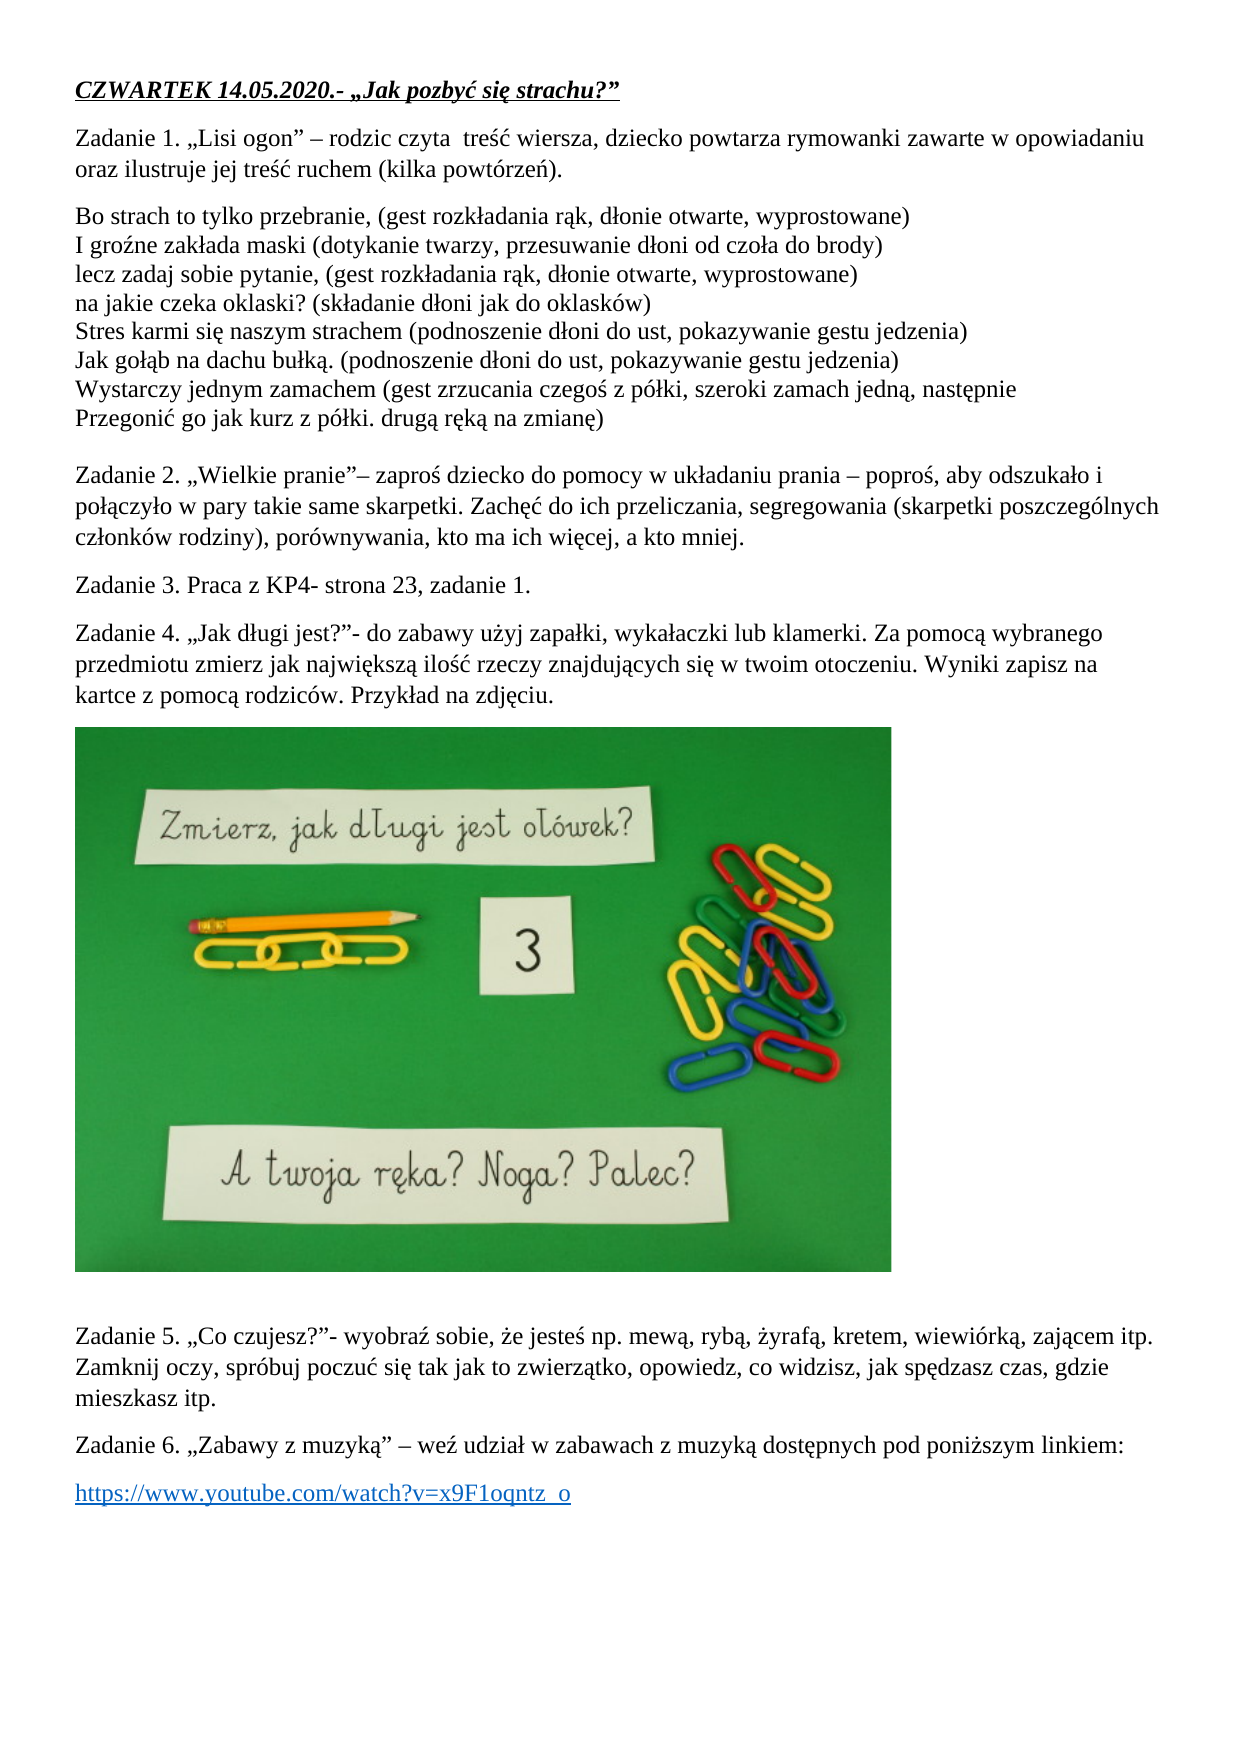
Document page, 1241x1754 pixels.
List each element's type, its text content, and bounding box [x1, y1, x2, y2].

text https://www.youtube.com/watch?v=x9F1oqntz_o [75, 1478, 1165, 1507]
text na jakie czeka oklaski? (składanie dłoni jak do oklasków) [75, 288, 1165, 316]
text Zadanie 1. „Lisi ogon” – rodzic czyta treść wiersza, dziecko powtarza rymowanki zawarte w opowiadaniu oraz ilustruje jej treść ruchem (kilka powtórzeń). [75, 123, 1165, 182]
text Bo strach to tylko przebranie, (gest rozkładania rąk, dłonie otwarte, wyprostowane) [75, 201, 1165, 230]
text Zadanie 5. „Co czujesz?”- wyobraź sobie, że jesteś np. mewą, rybą, żyrafą, kretem, wiewiórką, zającem itp. Zamknij oczy, spróbuj poczuć się tak jak to zwierzątko, opowiedz, co widzisz, jak spędzasz czas, gdzie mieszkasz itp. [75, 1321, 1165, 1412]
text Jak gołąb na dachu bułką. (podnoszenie dłoni do ust, pokazywanie gestu jedzenia) [75, 345, 1165, 374]
text Zadanie 2. „Wielkie pranie”– zaproś dziecko do pomocy w układaniu prania – poproś, aby odszukało i połączyło w pary takie same skarpetki. Zachęć do ich przeliczania, segregowania (skarpetki poszczególnych członków rodziny), porównywania, kto ma ich więcej, a kto mniej. [75, 460, 1165, 551]
text lecz zadaj sobie pytanie, (gest rozkładania rąk, dłonie otwarte, wyprostowane) [75, 259, 1165, 288]
text CZWARTEK 14.05.2020.- „Jak pozbyć się strachu?” [75, 75, 1165, 104]
text Zadanie 4. „Jak długi jest?”- do zabawy użyj zapałki, wykałaczki lub klamerki. Za pomocą wybranego przedmiotu zmierz jak największą ilość rzeczy znajdujących się w twoim otoczeniu. Wyniki zapisz na kartce z pomocą rodziców. Przykład na zdjęciu. [75, 618, 1165, 708]
text I groźne zakłada maski (dotykanie twarzy, przesuwanie dłoni od czoła do brody) [75, 230, 1165, 259]
text Stres karmi się naszym strachem (podnoszenie dłoni do ust, pokazywanie gestu jedzenia) [75, 316, 1165, 345]
text Wystarczy jednym zamachem (gest zrzucania czegoś z półki, szeroki zamach jedną, następnie [75, 374, 1165, 403]
picture [75, 727, 892, 1272]
text Zadanie 3. Praca z KP4- strona 23, zadanie 1. [75, 570, 1165, 599]
text Przegonić go jak kurz z półki. drugą ręką na zmianę) [75, 403, 1165, 431]
text Zadanie 6. „Zabawy z muzyką” – weź udział w zabawach z muzyką dostępnych pod poniższym linkiem: [75, 1431, 1165, 1459]
